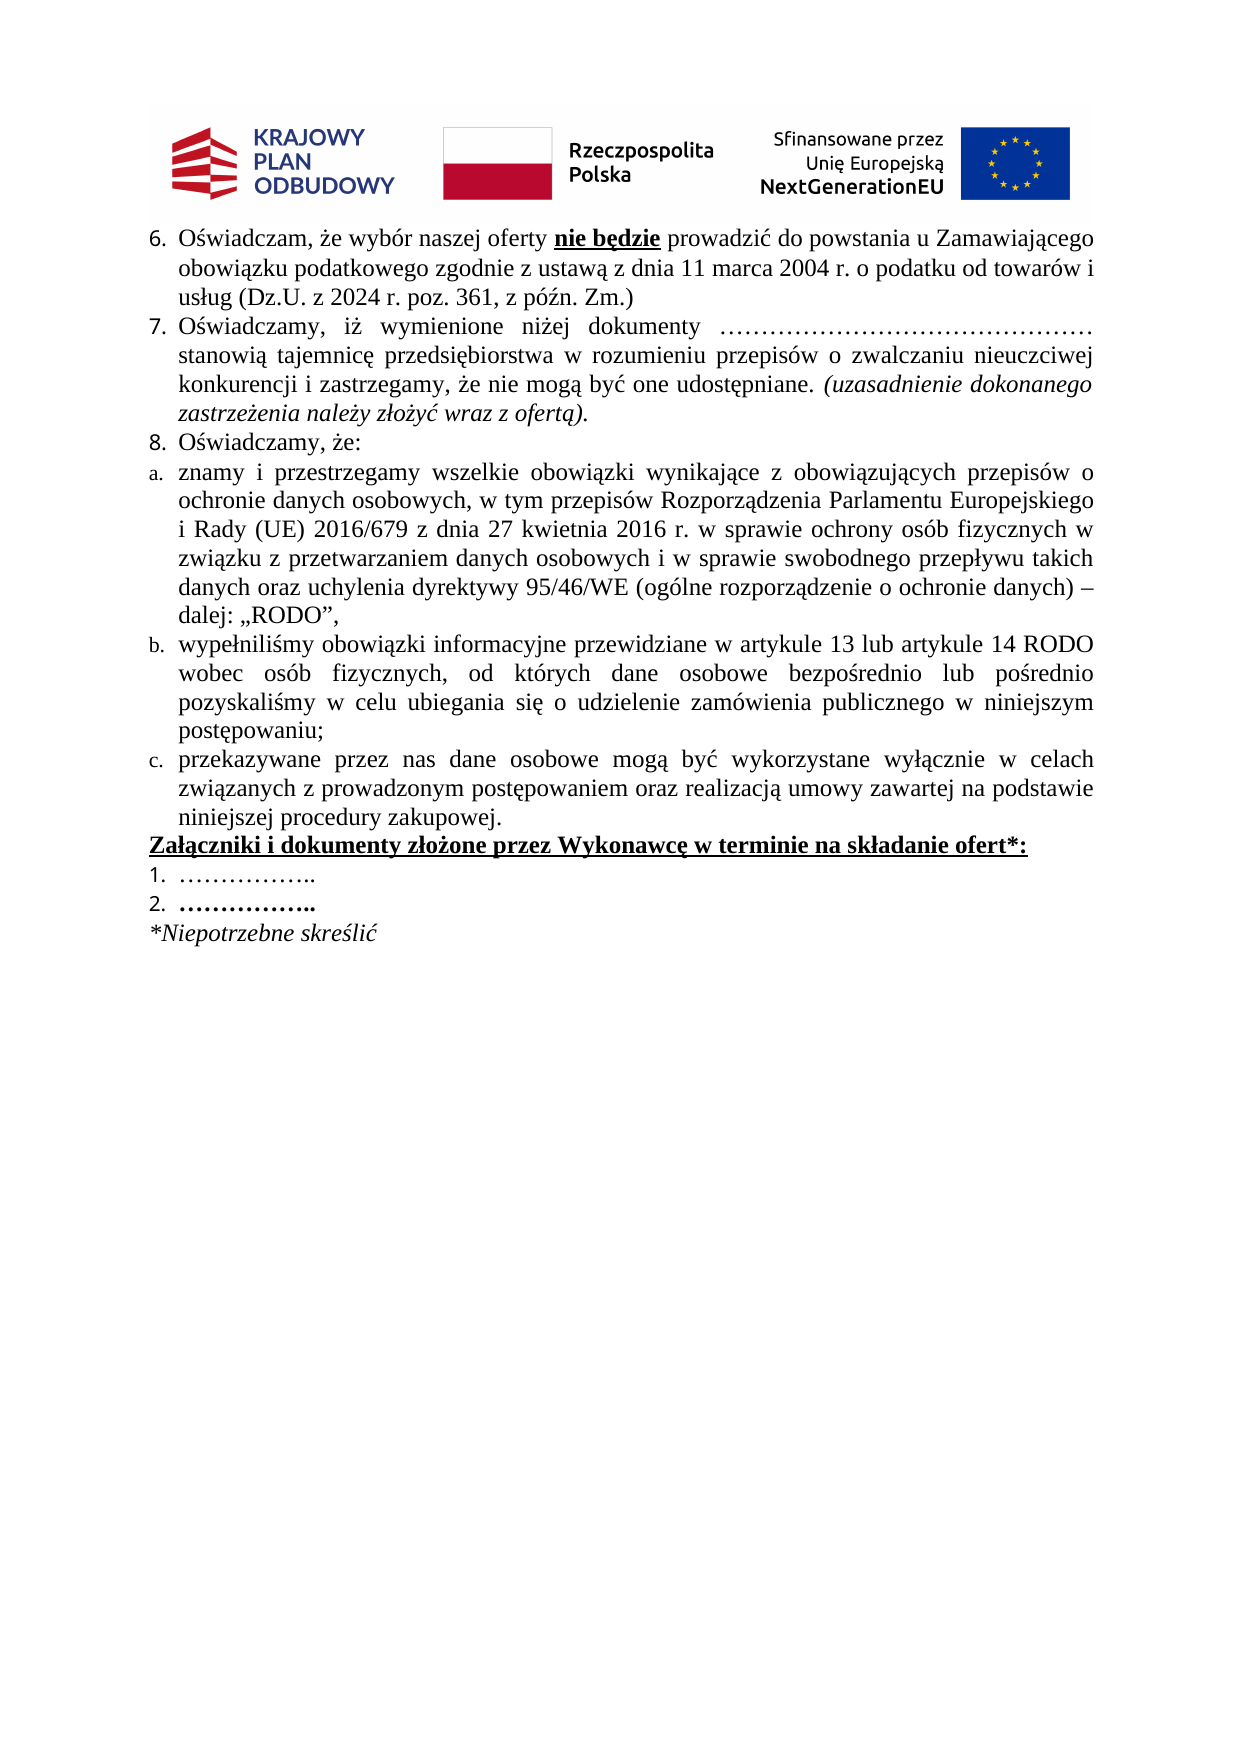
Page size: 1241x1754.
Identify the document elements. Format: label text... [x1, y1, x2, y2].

picture [148, 103, 1094, 224]
list przekazywane przez nas dane osobowe mogą być wykorzystane wyłącznie w celach związanych z prowadzonym postępowaniem oraz realizacją umowy zawartej na podstawie niniejszej procedury zakupowej. [148, 744, 1094, 830]
list wypełniliśmy obowiązki informacyjne przewidziane w artykule 13 lub artykule 14 RODO wobec osób fizycznych, od których dane osobowe bezpośrednio lub pośrednio pozyskaliśmy w celu ubiegania się o udzielenie zamówienia publicznego w niniejszym postępowaniu; [148, 629, 1094, 744]
list Oświadczam, że wybór naszej oferty nie będzie prowadzić do powstania u Zamawiającego obowiązku podatkowego zgodnie z ustawą z dnia 11 marca 2004 r. o podatku od towarów i usług (Dz.U. z 2024 r. poz. 361, z późn. Zm.) [148, 224, 1094, 311]
list …………….. [148, 888, 1094, 918]
list Oświadczamy, że: [148, 427, 1094, 457]
list Oświadczamy, iż wymienione niżej dokumenty ……………………………………… stanowią tajemnicę przedsiębiorstwa w rozumieniu przepisów o zwalczaniu nieuczciwej konkurencji i zastrzegamy, że nie mogą być one udostępniane. (uzasadnienie dokonanego zastrzeżenia należy złożyć wraz z ofertą). [148, 311, 1094, 427]
text Załączniki i dokumenty złożone przez Wykonawcę w terminie na składanie ofert*: [148, 830, 1094, 859]
list znamy i przestrzegamy wszelkie obowiązki wynikające z obowiązujących przepisów o ochronie danych osobowych, w tym przepisów Rozporządzenia Parlamentu Europejskiego i Rady (UE) 2016/679 z dnia 27 kwietnia 2016 r. w sprawie ochrony osób fizycznych w związku z przetwarzaniem danych osobowych i w sprawie swobodnego przepływu takich danych oraz uchylenia dyrektywy 95/46/WE (ogólne rozporządzenie o ochronie danych) – dalej: „RODO”, [148, 457, 1094, 629]
text *Niepotrzebne skreślić [148, 918, 1094, 947]
list …………….. [148, 859, 1094, 888]
